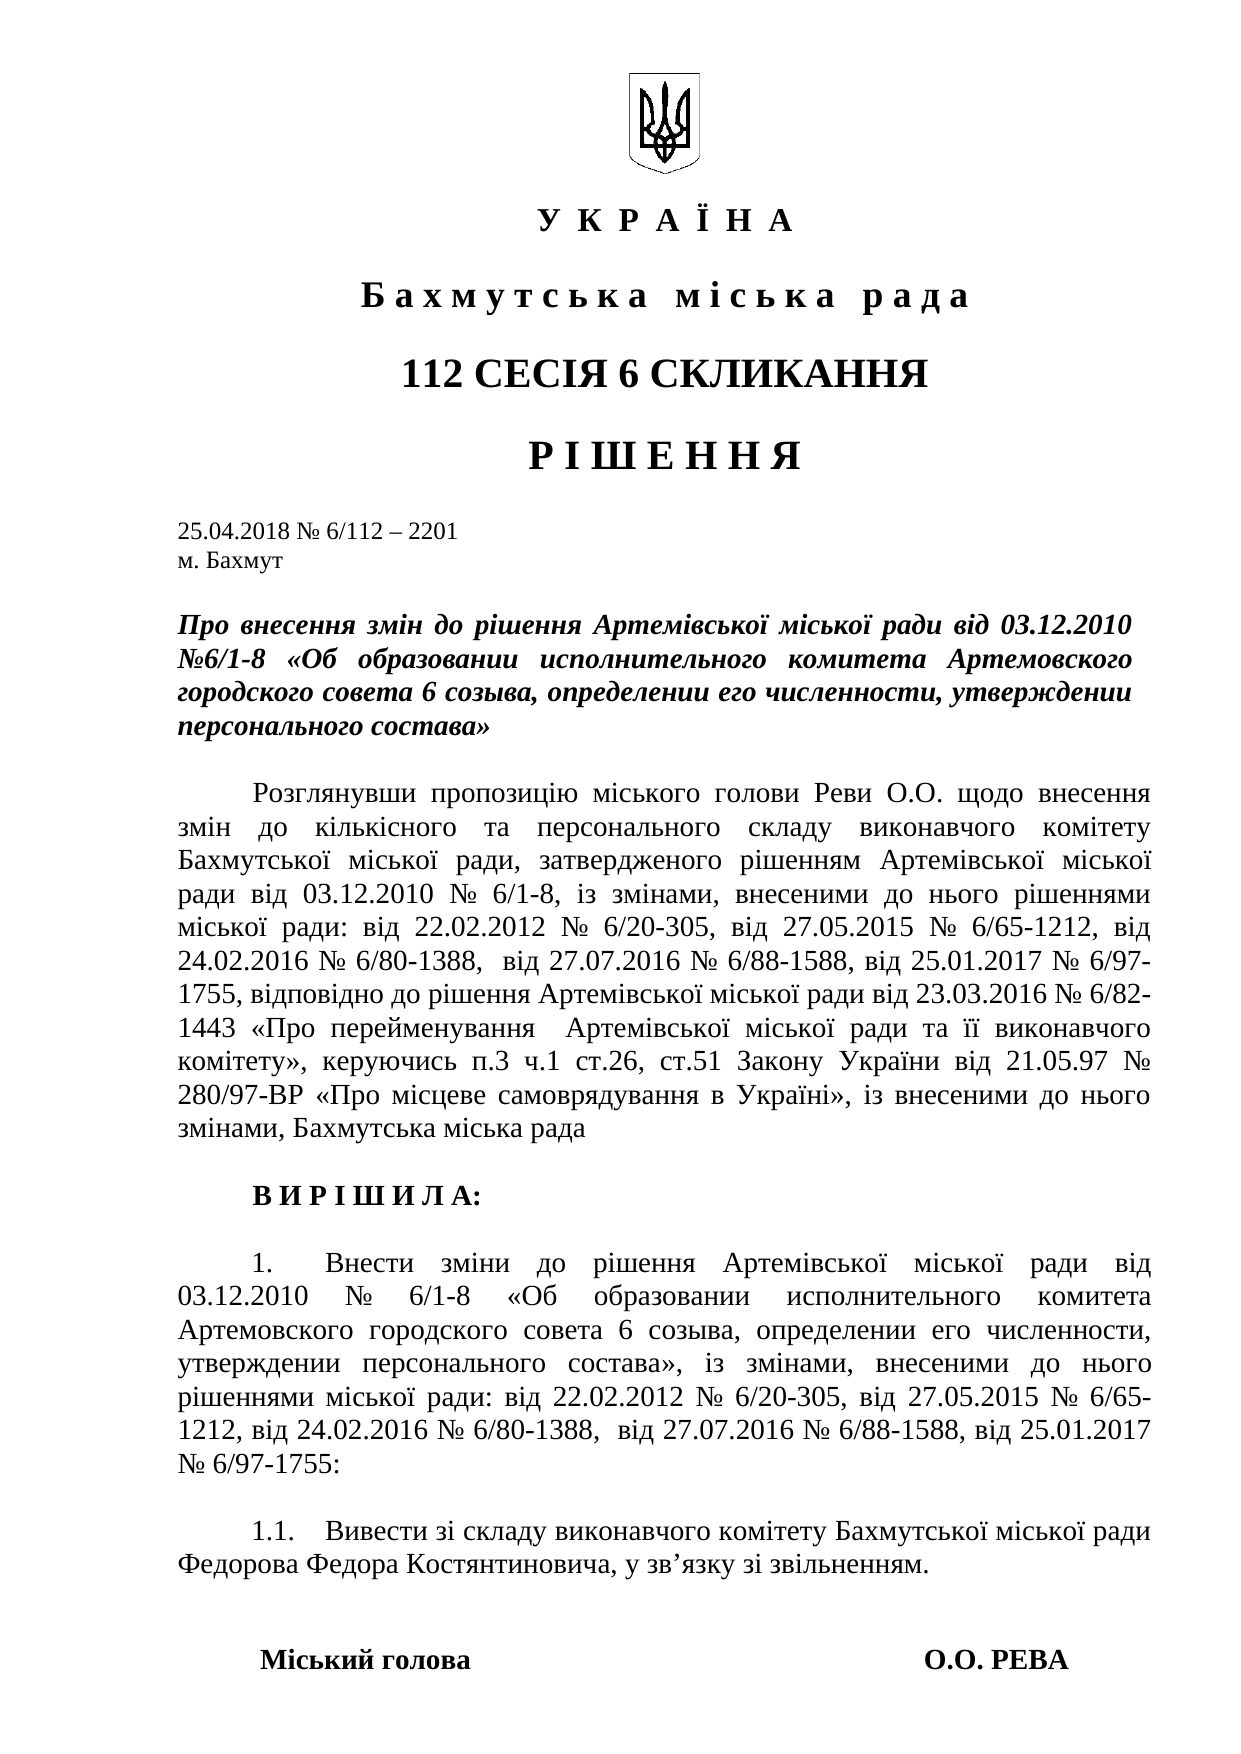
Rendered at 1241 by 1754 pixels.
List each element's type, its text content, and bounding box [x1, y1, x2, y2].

list Вивести зі складу виконавчого комітету Бахмутської міської ради Федорова Федора Костянтиновича, у зв’язку зі звільненням. [177, 1513, 1152, 1580]
text 112 СЕСІЯ 6 СКЛИКАННЯ [177, 349, 1152, 397]
text м. Бахмут [177, 545, 1152, 574]
picture [629, 73, 700, 174]
text 25.04.2018 № 6/112 – 2201 [177, 516, 1152, 545]
text Про внесення змін до рішення Артемівської міської ради від 03.12.2010 №6/1-8 «Об образовании исполнительного комитета Артемовского городского совета 6 созыва, определении его численности, утверждении персонального состава» [177, 607, 1133, 742]
text Міський голова О.О. РЕВА [177, 1642, 1152, 1675]
text Б а х м у т с ь к а м і с ь к а р а д а [177, 272, 1152, 315]
text Р I Ш Е Н Н Я [177, 430, 1152, 478]
text У К Р А Ї Н А [177, 200, 1152, 238]
text Розглянувши пропозицію міського голови Реви О.О. щодо внесення змін до кількісного та персонального складу виконавчого комітету Бахмутської міської ради, затвердженого рішенням Артемівської міської ради від 03.12.2010 № 6/1-8, із змінами, внесеними до нього рішеннями міської ради: від 22.02.2012 № 6/20-305, від 27.05.2015 № 6/65-1212, від 24.02.2016 № 6/80-1388, від 27.07.2016 № 6/88-1588, від 25.01.2017 № 6/97-1755, відповідно до рішення Артемівської міської ради від 23.03.2016 № 6/82-1443 «Про перейменування Артемівської міської ради та її виконавчого комітету», керуючись п.3 ч.1 ст.26, ст.51 Закону України від 21.05.97 № 280/97-ВР «Про місцеве самоврядування в Україні», із внесеними до нього змінами, Бахмутська міська рада [177, 775, 1152, 1144]
text В И Р І Ш И Л А: [177, 1178, 1152, 1211]
list Внести зміни до рішення Артемівської міської ради від 03.12.2010 № 6/1-8 «Об образовании исполнительного комитета Артемовского городского совета 6 созыва, определении его численности, утверждении персонального состава», із змінами, внесеними до нього рішеннями міської ради: від 22.02.2012 № 6/20-305, від 27.05.2015 № 6/65-1212, від 24.02.2016 № 6/80-1388, від 27.07.2016 № 6/88-1588, від 25.01.2017 № 6/97-1755: [177, 1245, 1152, 1479]
